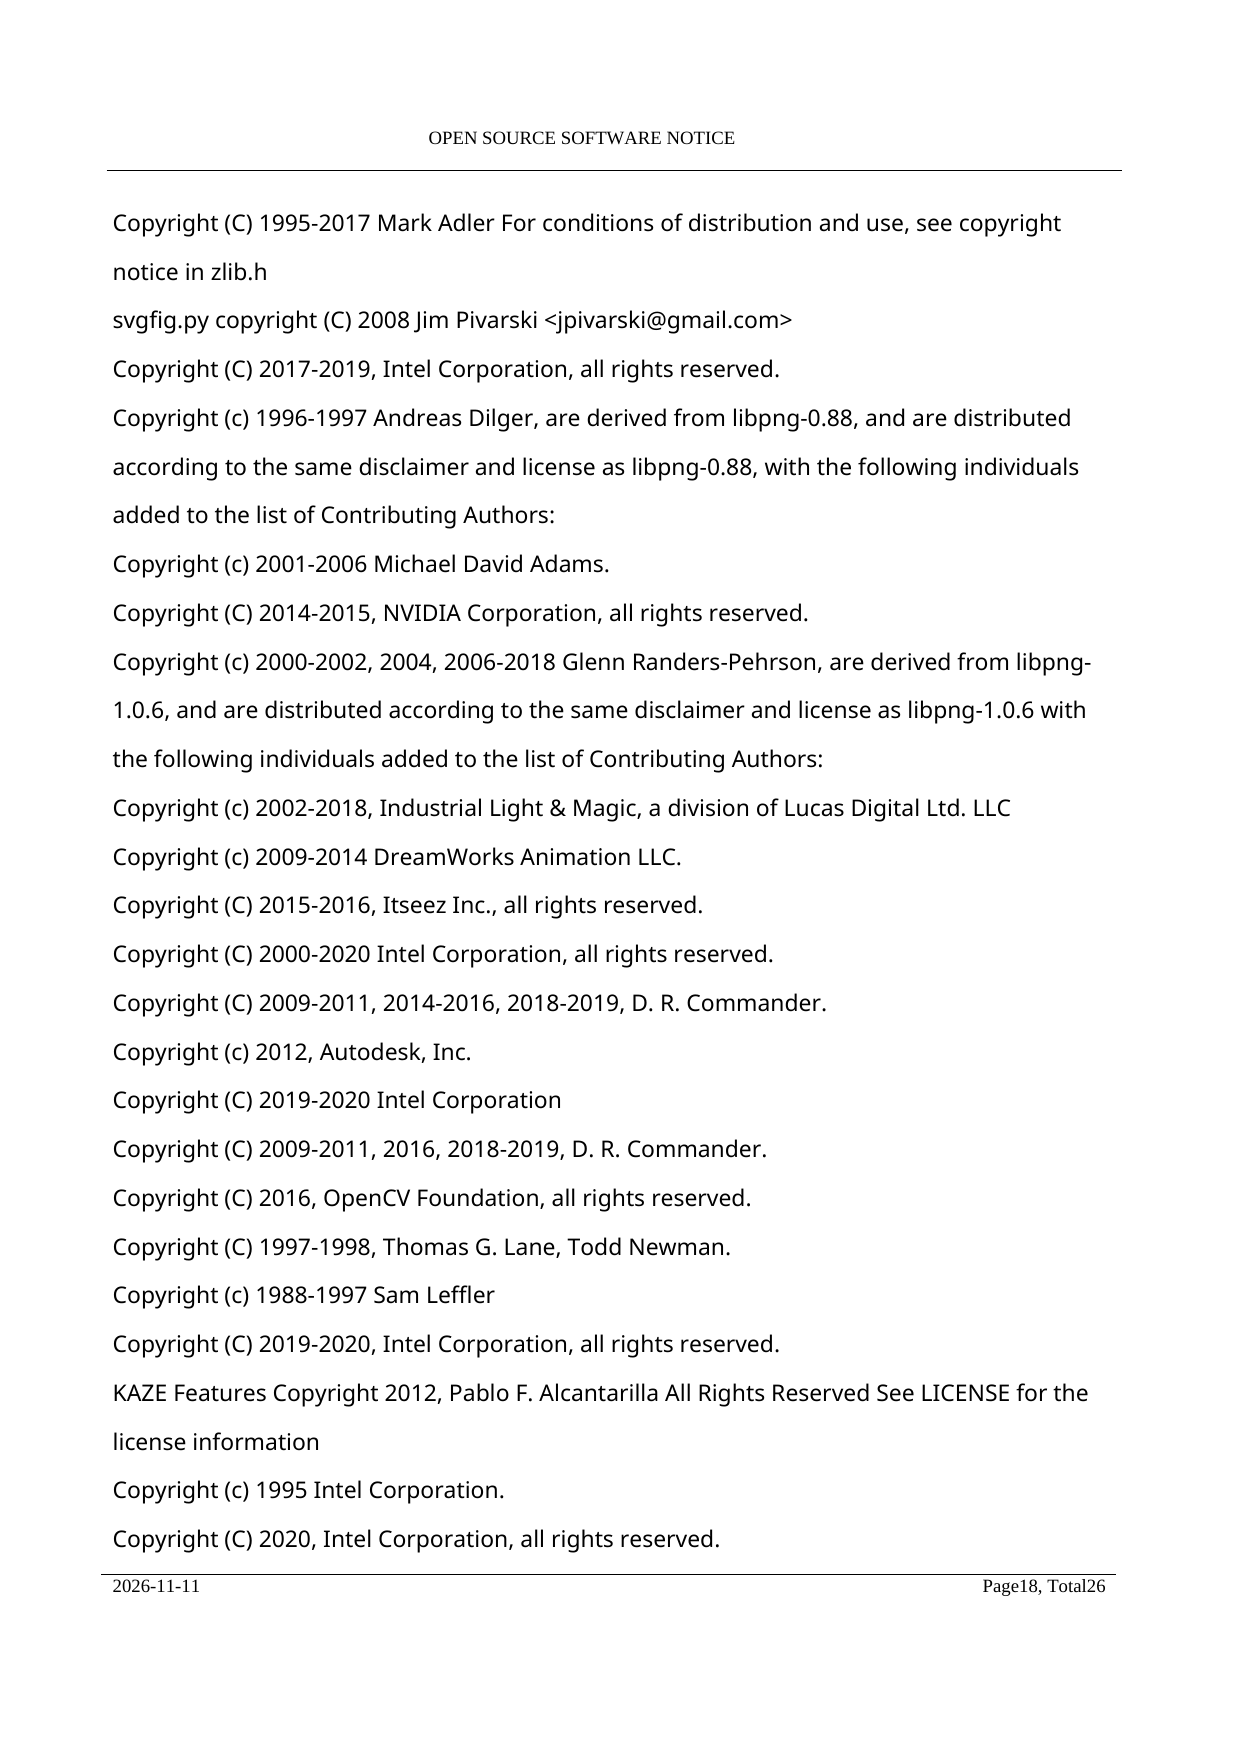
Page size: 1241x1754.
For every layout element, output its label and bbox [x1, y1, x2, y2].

text [112, 206, 1128, 1555]
